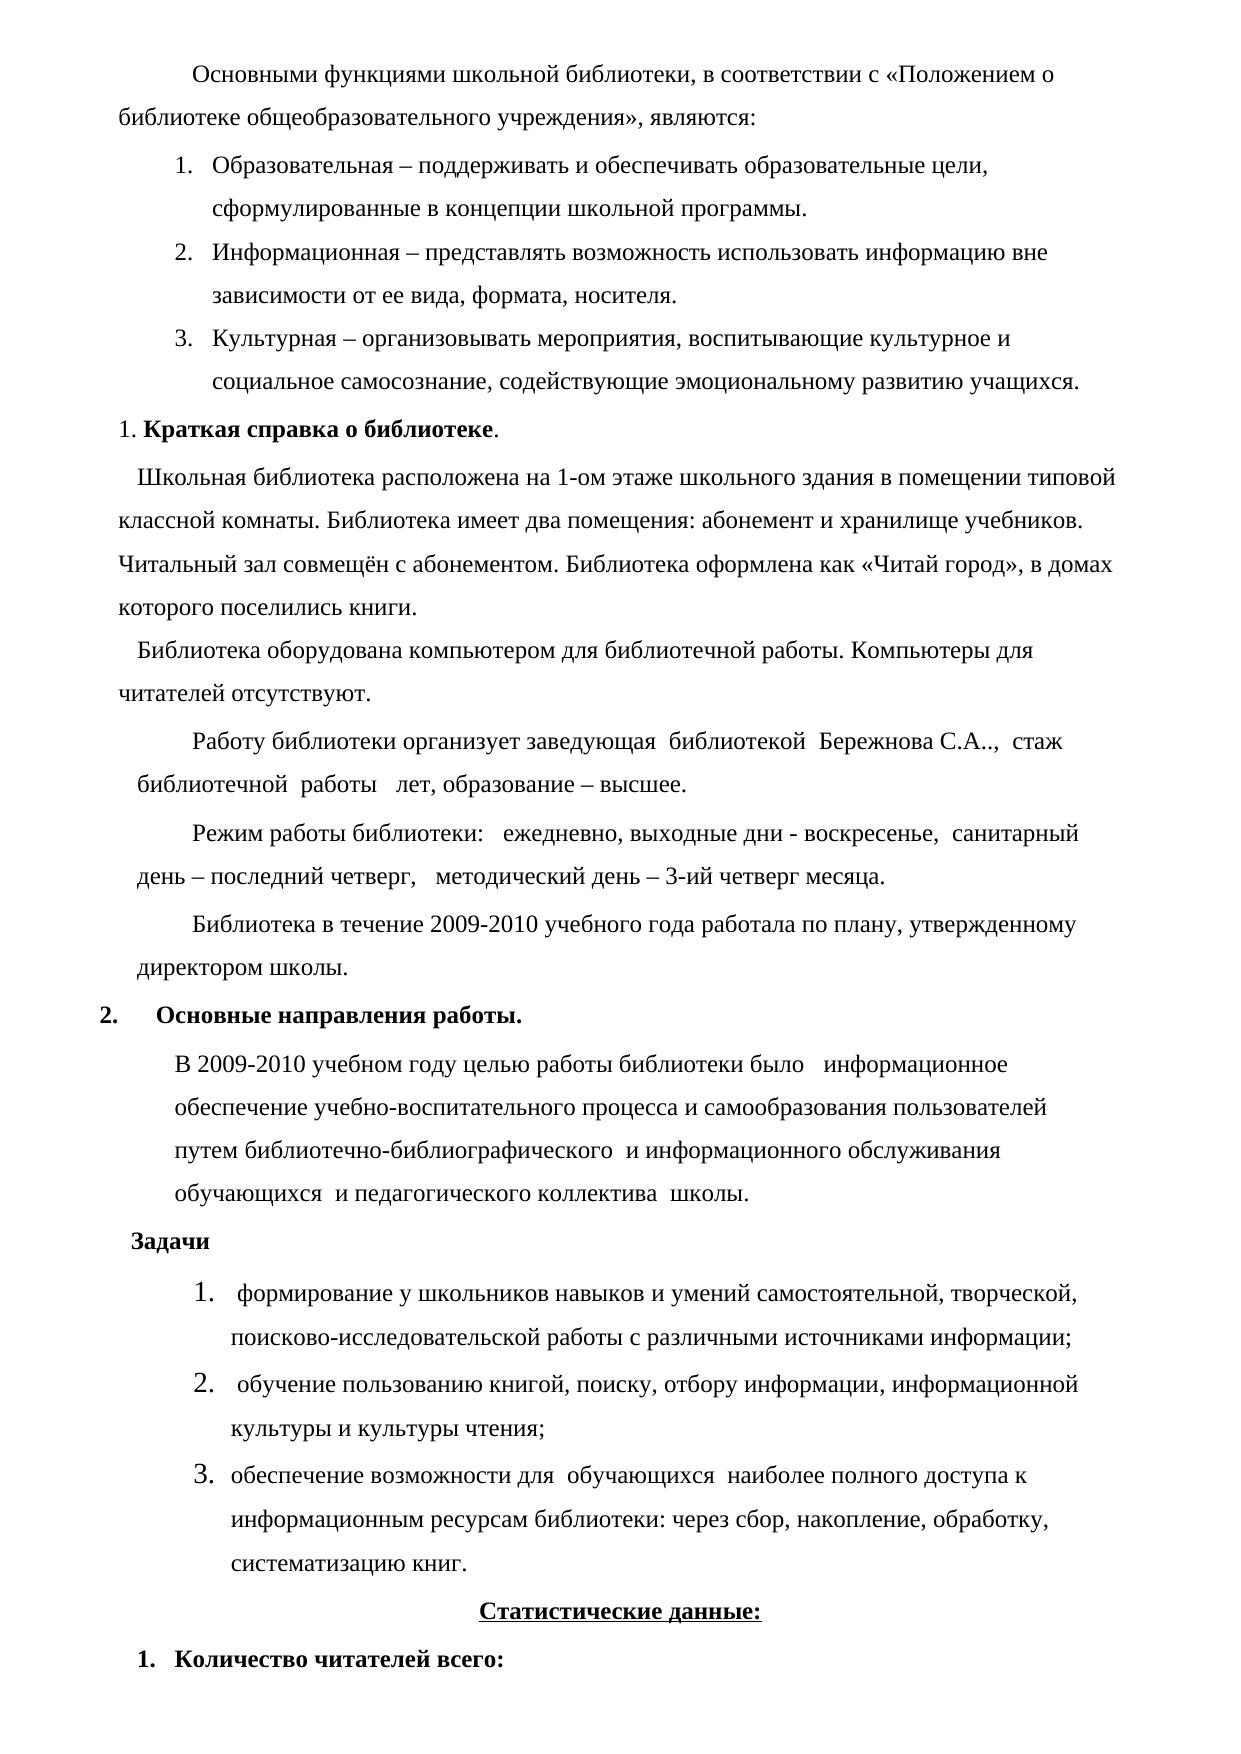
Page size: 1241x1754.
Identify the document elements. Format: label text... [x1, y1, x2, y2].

list Информационная – представлять возможность использовать информацию вне зависимости от ее вида, формата, носителя. [174, 237, 1122, 308]
text Основными функциями школьной библиотеки, в соответствии с «Положением о библиотеке общеобразовательного учреждения», являются: [118, 59, 1122, 131]
text Статистические данные: [118, 1596, 1122, 1624]
list обучение пользованию книгой, поиску, отбору информации, информационной культуры и культуры чтения; [193, 1366, 1122, 1442]
list Образовательная – поддерживать и обеспечивать образовательные цели, сформулированные в концепции школьной программы. [174, 150, 1122, 222]
list формирование у школьников навыков и умений самостоятельной, творческой, поисково-исследовательской работы с различными источниками информации; [193, 1274, 1122, 1351]
text Библиотека оборудована компьютером для библиотечной работы. Компьютеры для читателей отсутствуют. [118, 635, 1122, 707]
text Работу библиотеки организует заведующая библиотекой Бережнова С.А.., стаж библиотечной работы лет, образование – высшее. [137, 726, 1122, 798]
text 2. Основные направления работы. [99, 1000, 1122, 1029]
text Библиотека в течение 2009-2010 учебного года работала по плану, утвержденному директором школы. [137, 909, 1122, 981]
text В 2009-2010 учебном году целью работы библиотеки было информационное обеспечение учебно-воспитательного процесса и самообразования пользователей путем библиотечно-библиографического и информационного обслуживания обучающихся и педагогического коллектива школы. [174, 1049, 1122, 1207]
text Режим работы библиотеки: ежедневно, выходные дни - воскресенье, санитарный день – последний четверг, методический день – 3-ий четверг месяца. [137, 818, 1122, 889]
text Школьная библиотека расположена на 1-ом этаже школьного здания в помещении типовой классной комнаты. Библиотека имеет два помещения: абонемент и хранилище учебников. Читальный зал совмещён с абонементом. Библиотека оформлена как «Читай город», в домах которого поселились книги. [118, 462, 1122, 621]
list Количество читателей всего: [137, 1644, 1122, 1673]
list обеспечение возможности для обучающихся наиболее полного доступа к информационным ресурсам библиотеки: через сбор, накопление, обработку, систематизацию книг. [193, 1457, 1122, 1576]
text 1. Краткая справка о библиотеке. [118, 414, 1122, 443]
text Задачи [118, 1226, 1122, 1255]
list Культурная – организовывать мероприятия, воспитывающие культурное и социальное самосознание, содействующие эмоциональному развитию учащихся. [174, 323, 1122, 395]
